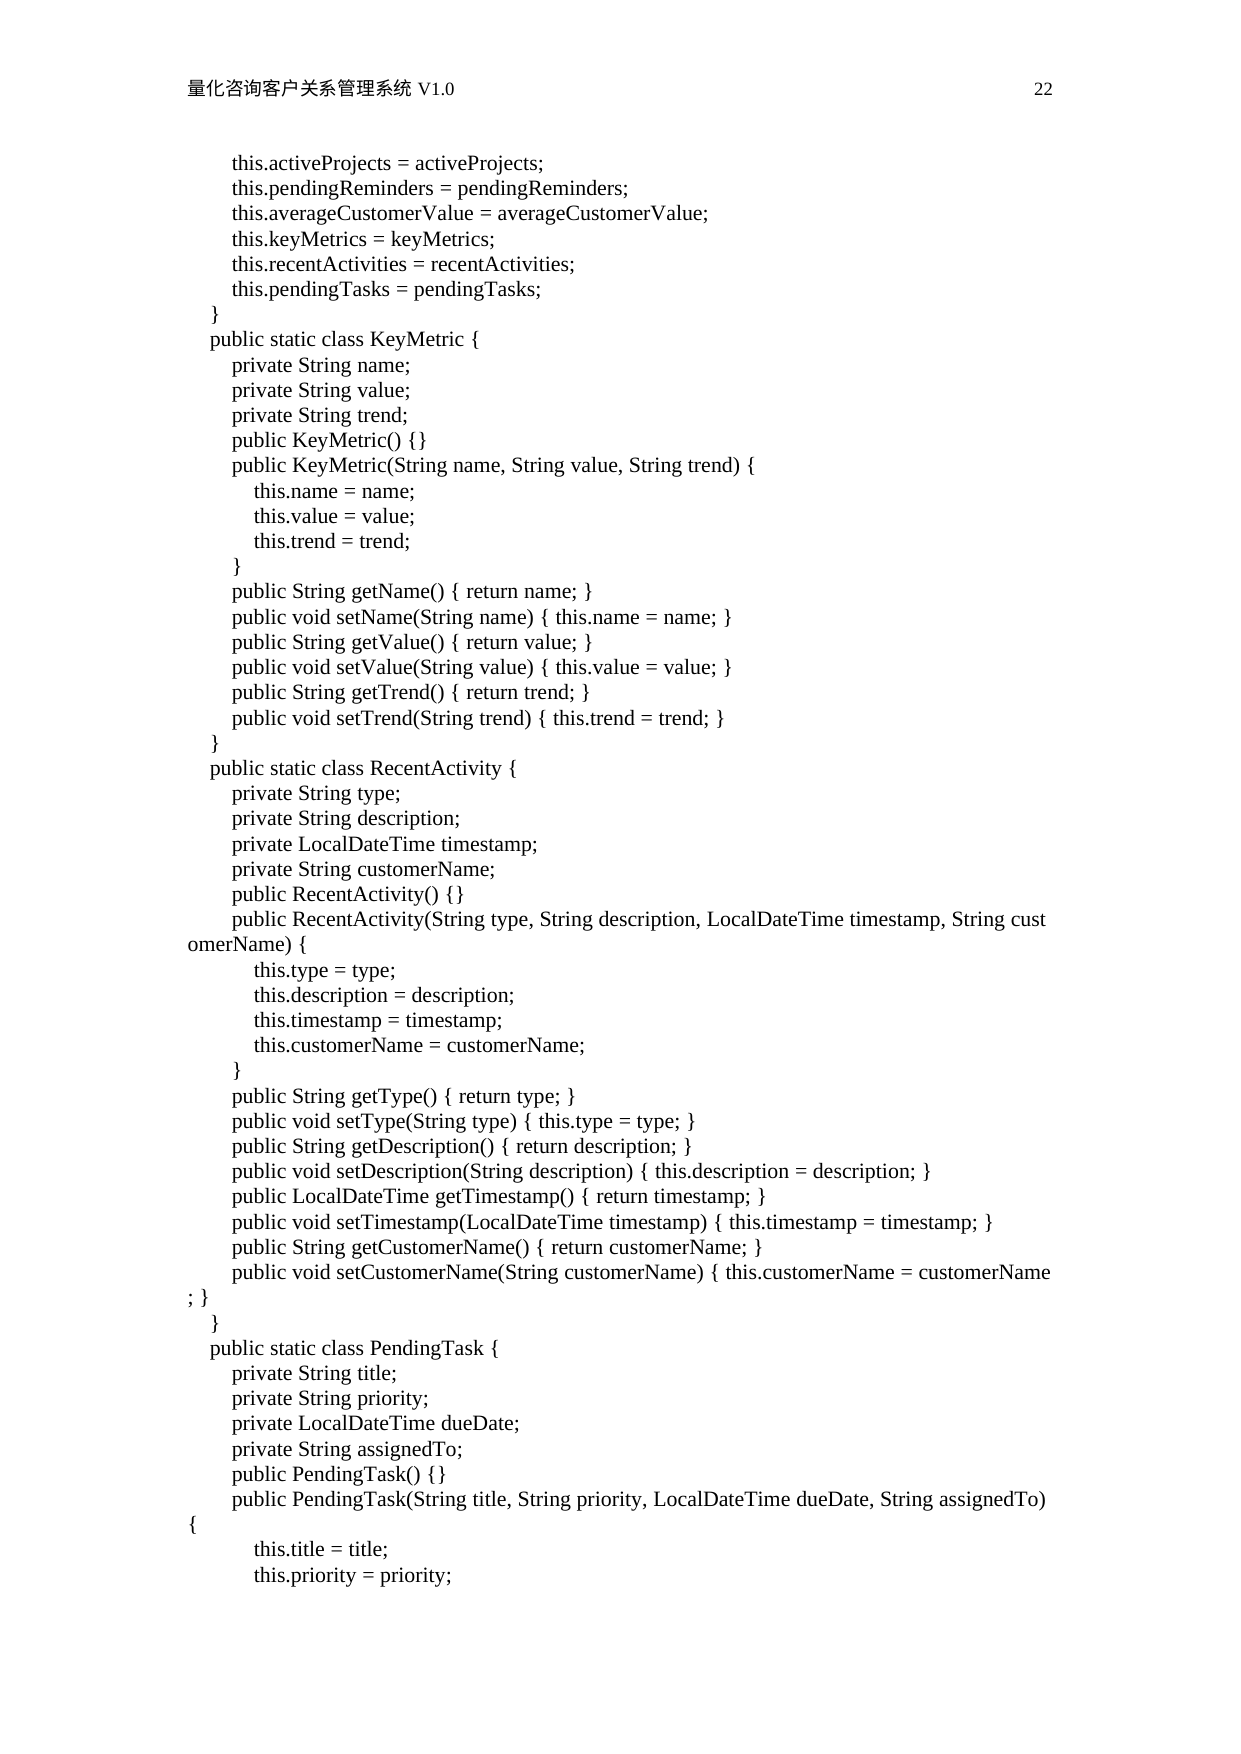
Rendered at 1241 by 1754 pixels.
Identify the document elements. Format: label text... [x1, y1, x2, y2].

text public void setCustomerName(String customerName) { this.customerName = customerName; } [187, 1259, 1053, 1309]
text private String name; [187, 352, 1053, 377]
text public PendingTask(String title, String priority, LocalDateTime dueDate, String assignedTo) { [187, 1486, 1053, 1536]
text public void setTimestamp(LocalDateTime timestamp) { this.timestamp = timestamp; } [187, 1209, 1053, 1234]
text this.timestamp = timestamp; [187, 1007, 1053, 1032]
text private String value; [187, 377, 1053, 402]
text this.keyMetrics = keyMetrics; [187, 226, 1053, 251]
text public RecentActivity(String type, String description, LocalDateTime timestamp, String customerName) { [187, 906, 1053, 957]
text this.name = name; [187, 478, 1053, 503]
text private String assignedTo; [187, 1436, 1053, 1461]
text this.type = type; [187, 957, 1053, 982]
text private LocalDateTime dueDate; [187, 1410, 1053, 1436]
text public void setTrend(String trend) { this.trend = trend; } [187, 704, 1053, 730]
text public void setDescription(String description) { this.description = description; } [187, 1158, 1053, 1183]
text private String priority; [187, 1385, 1053, 1410]
text public String getCustomerName() { return customerName; } [187, 1234, 1053, 1259]
text public LocalDateTime getTimestamp() { return timestamp; } [187, 1183, 1053, 1209]
text public RecentActivity() {} [187, 881, 1053, 906]
text this.activeProjects = activeProjects; [187, 150, 1053, 175]
text public void setType(String type) { this.type = type; } [187, 1108, 1053, 1133]
text } [187, 730, 1053, 755]
text this.recentActivities = recentActivities; [187, 251, 1053, 276]
text private String trend; [187, 402, 1053, 427]
text public String getValue() { return value; } [187, 629, 1053, 654]
text this.averageCustomerValue = averageCustomerValue; [187, 200, 1053, 226]
text } [187, 553, 1053, 578]
text public static class PendingTask { [187, 1335, 1053, 1360]
text this.customerName = customerName; [187, 1032, 1053, 1057]
text public void setValue(String value) { this.value = value; } [187, 654, 1053, 679]
text public String getName() { return name; } [187, 578, 1053, 604]
text public void setName(String name) { this.name = name; } [187, 604, 1053, 629]
text public PendingTask() {} [187, 1461, 1053, 1486]
text private String type; [187, 780, 1053, 805]
text this.priority = priority; [187, 1562, 1053, 1587]
text public static class RecentActivity { [187, 755, 1053, 780]
text private LocalDateTime timestamp; [187, 831, 1053, 856]
text public static class KeyMetric { [187, 326, 1053, 352]
text this.title = title; [187, 1536, 1053, 1562]
text } [187, 1057, 1053, 1083]
text private String title; [187, 1360, 1053, 1385]
text this.trend = trend; [187, 528, 1053, 553]
text this.pendingTasks = pendingTasks; [187, 276, 1053, 301]
text private String description; [187, 805, 1053, 831]
text this.description = description; [187, 982, 1053, 1007]
text } [187, 1309, 1053, 1335]
text public KeyMetric(String name, String value, String trend) { [187, 452, 1053, 478]
text public String getTrend() { return trend; } [187, 679, 1053, 704]
text public KeyMetric() {} [187, 427, 1053, 452]
text public String getType() { return type; } [187, 1083, 1053, 1108]
text private String customerName; [187, 856, 1053, 881]
text public String getDescription() { return description; } [187, 1133, 1053, 1158]
text this.value = value; [187, 503, 1053, 528]
text this.pendingReminders = pendingReminders; [187, 175, 1053, 200]
text } [187, 301, 1053, 326]
